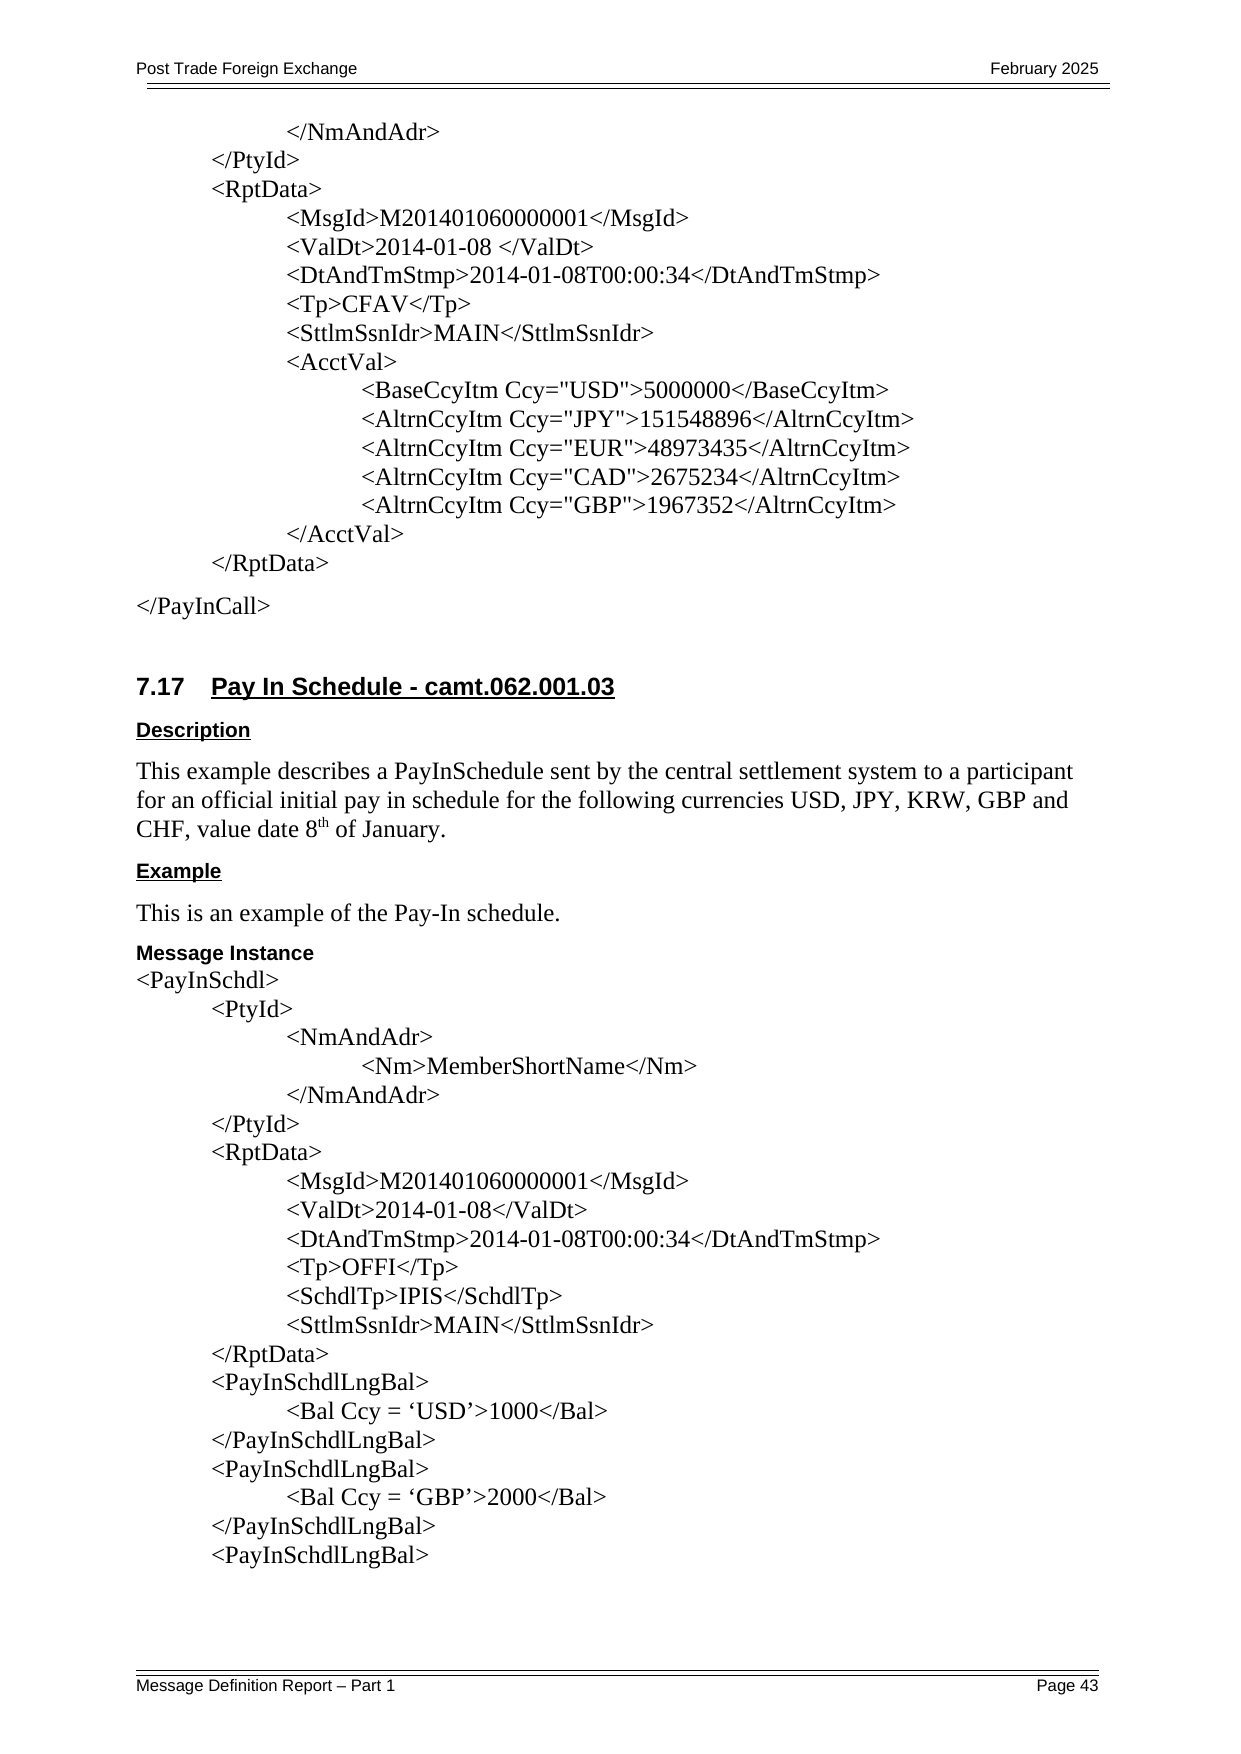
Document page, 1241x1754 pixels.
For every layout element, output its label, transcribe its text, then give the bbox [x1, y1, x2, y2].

text </RptData> [136, 1339, 1104, 1367]
text </PayInCall> [136, 591, 1104, 620]
text <Tp>OFFI</Tp> [211, 1252, 1104, 1281]
text </AcctVal> [211, 519, 1104, 548]
text </PtyId> [136, 1109, 1104, 1137]
text <Nm>MemberShortName</Nm> [286, 1051, 1104, 1080]
text </PayInSchdlLngBal> [136, 1511, 1104, 1540]
text <MsgId>M201401060000001</MsgId> [211, 203, 1104, 232]
text <MsgId>M201401060000001</MsgId> [211, 1166, 1104, 1195]
text Description [136, 718, 1104, 742]
text <AltrnCcyItm Ccy="GBP">1967352</AltrnCcyItm> [286, 491, 1104, 519]
text <SchdlTp>IPIS</SchdlTp> [211, 1281, 1104, 1310]
text <AltrnCcyItm Ccy="JPY">151548896</AltrnCcyItm> [286, 404, 1104, 433]
text </NmAndAdr> [211, 1080, 1104, 1109]
text <AcctVal> [211, 347, 1104, 376]
text </RptData> [136, 548, 1104, 577]
text <PayInSchdlLngBal> [136, 1454, 1104, 1482]
text <DtAndTmStmp>2014-01-08T00:00:34</DtAndTmStmp> [211, 261, 1104, 289]
text <Bal Ccy = ‘GBP’>2000</Bal> [211, 1482, 1104, 1511]
text </PayInSchdlLngBal> [136, 1425, 1104, 1454]
subtitle Pay In Schedule - camt.062.001.03 [136, 672, 1104, 701]
text <NmAndAdr> [211, 1022, 1104, 1051]
text <ValDt>2014-01-08 </ValDt> [211, 232, 1104, 261]
text <SttlmSsnIdr>MAIN</SttlmSsnIdr> [211, 1310, 1104, 1339]
text <BaseCcyItm Ccy="USD">5000000</BaseCcyItm> [286, 376, 1104, 404]
text This is an example of the Pay-In schedule. [136, 898, 1104, 926]
text <DtAndTmStmp>2014-01-08T00:00:34</DtAndTmStmp> [211, 1224, 1104, 1252]
text <RptData> [136, 174, 1104, 203]
text <PayInSchdlLngBal> [136, 1540, 1104, 1569]
text <Bal Ccy = ‘USD’>1000</Bal> [211, 1396, 1104, 1425]
text <ValDt>2014-01-08</ValDt> [211, 1195, 1104, 1224]
text <PayInSchdlLngBal> [136, 1367, 1104, 1396]
text This example describes a PayInSchedule sent by the central settlement system to a participant for an official initial pay in schedule for the following currencies USD, JPY, KRW, GBP and CHF, value date 8th of January. [136, 756, 1104, 842]
text <PtyId> [136, 994, 1104, 1022]
text <RptData> [136, 1137, 1104, 1166]
text Example [136, 859, 1104, 883]
text <SttlmSsnIdr>MAIN</SttlmSsnIdr> [211, 318, 1104, 347]
text <AltrnCcyItm Ccy="CAD">2675234</AltrnCcyItm> [286, 462, 1104, 491]
text <Tp>CFAV</Tp> [211, 289, 1104, 318]
text <AltrnCcyItm Ccy="EUR">48973435</AltrnCcyItm> [286, 433, 1104, 462]
text Message Instance [136, 941, 1104, 965]
text <PayInSchdl> [136, 965, 1104, 994]
text </PtyId> [136, 146, 1104, 174]
text </NmAndAdr> [211, 117, 1104, 146]
